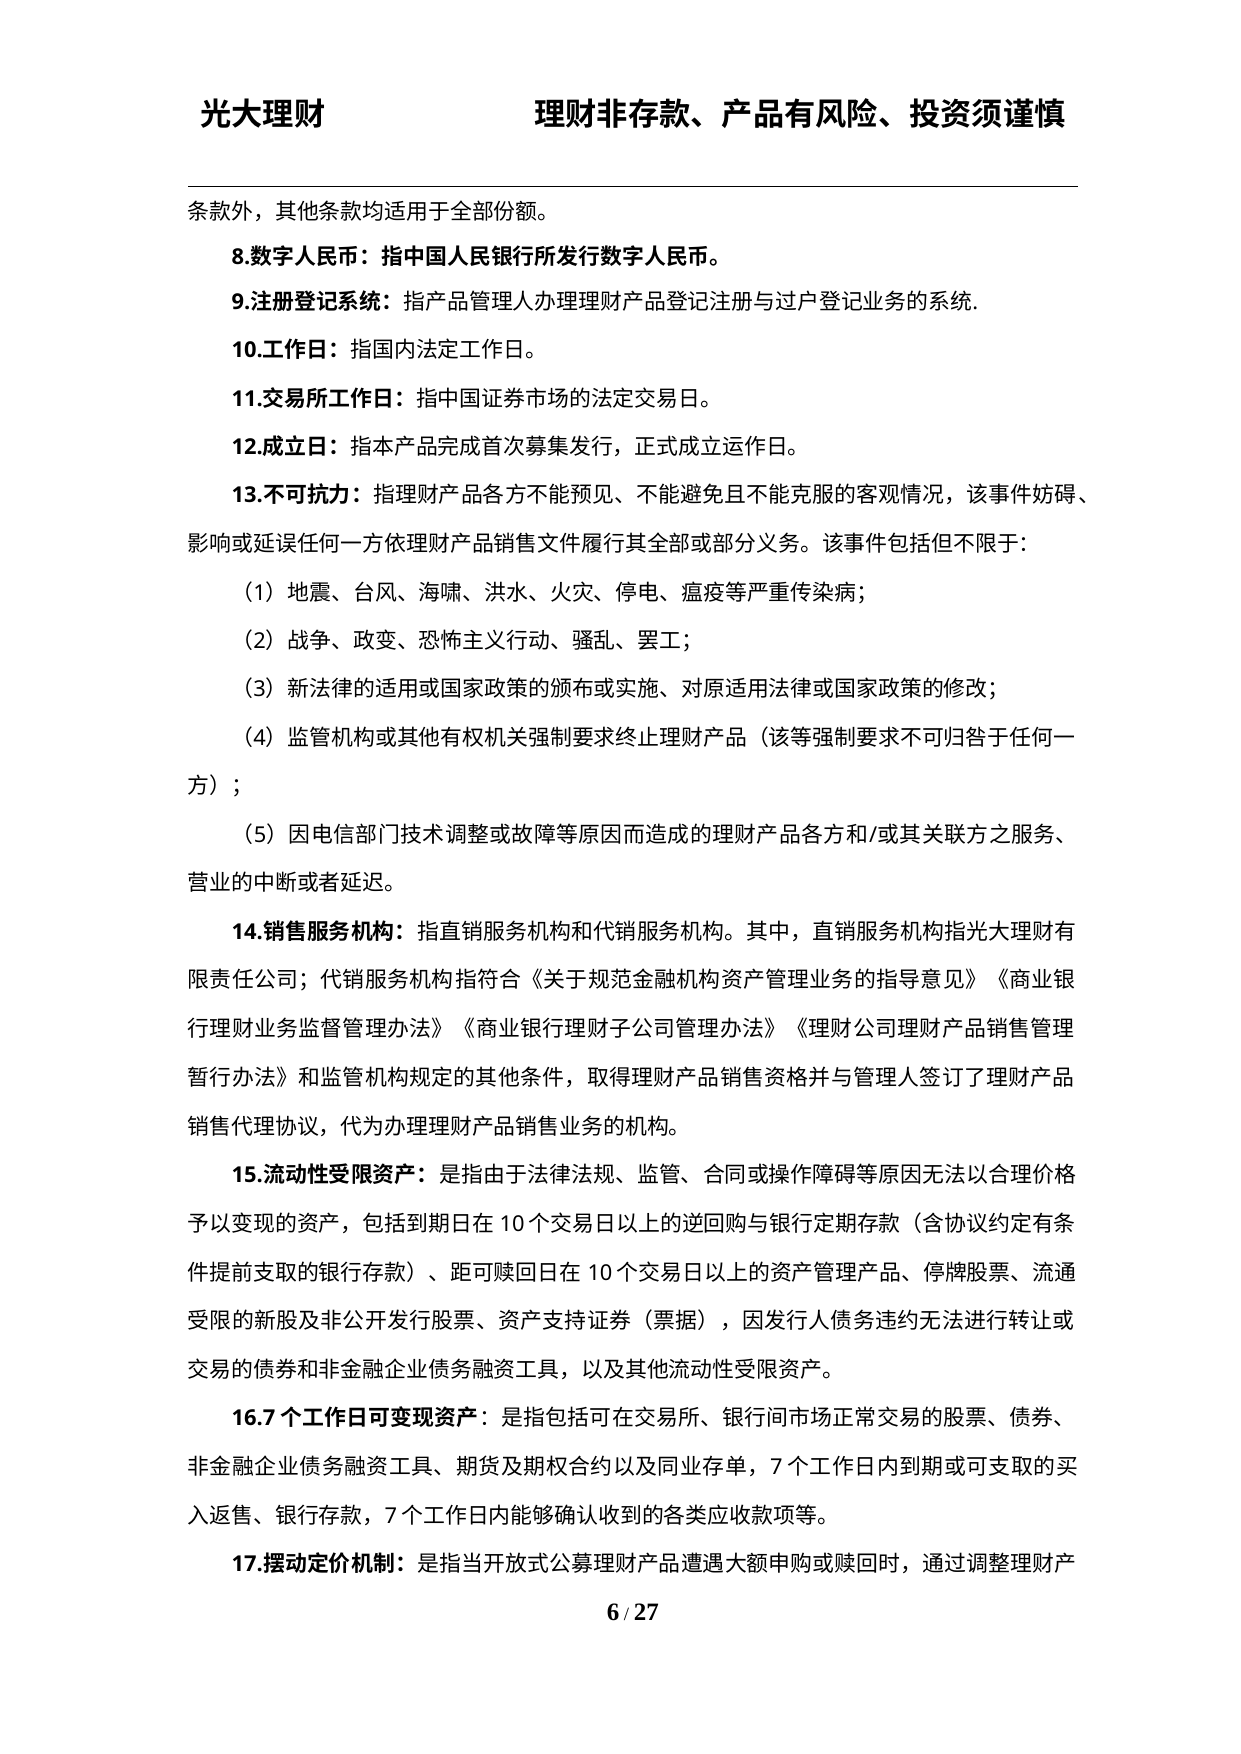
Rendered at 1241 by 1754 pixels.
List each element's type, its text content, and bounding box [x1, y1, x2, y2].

text 16.7个工作日可变现资产：是指包括可在交易所、银行间市场正常交易的股票、债券、非金融企业债务融资工具、期货及期权合约以及同业存单，7个工作日内到期或可支取的买入返售、银行存款，7个工作日内能够确认收到的各类应收款项等。 [187, 1400, 1078, 1530]
text 15.流动性受限资产：是指由于法律法规、监管、合同或操作障碍等原因无法以合理价格予以变现的资产，包括到期日在10个交易日以上的逆回购与银行定期存款（含协议约定有条件提前支取的银行存款）、距可赎回日在10个交易日以上的资产管理产品、停牌股票、流通受限的新股及非公开发行股票、资产支持证券（票据），因发行人债务违约无法进行转让或交易的债券和非金融企业债务融资工具，以及其他流动性受限资产。 [187, 1157, 1078, 1384]
text （3）新法律的适用或国家政策的颁布或实施、对原适用法律或国家政策的修改； [187, 671, 1078, 703]
text 12.成立日：指本产品完成首次募集发行，正式成立运作日。 [187, 429, 1078, 461]
text 8.数字人民币：指中国人民银行所发行数字人民币。 [187, 238, 1078, 271]
text 11.交易所工作日：指中国证券市场的法定交易日。 [187, 380, 1078, 413]
text （4）监管机构或其他有权机关强制要求终止理财产品（该等强制要求不可归咎于任何一方）； [187, 719, 1078, 800]
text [187, 193, 1078, 226]
text 13.不可抗力：指理财产品各方不能预见、不能避免且不能克服的客观情况，该事件妨碍、影响或延误任何一方依理财产品销售文件履行其全部或部分义务。该事件包括但不限于： [187, 477, 1078, 558]
text （2）战争、政变、恐怖主义行动、骚乱、罢工； [187, 622, 1078, 655]
text （1）地震、台风、海啸、洪水、火灾、停电、瘟疫等严重传染病； [187, 574, 1078, 607]
text 9.注册登记系统：指产品管理人办理理财产品登记注册与过户登记业务的系统. [187, 284, 1078, 316]
text （5）因电信部门技术调整或故障等原因而造成的理财产品各方和/或其关联方之服务、营业的中断或者延迟。 [187, 816, 1078, 897]
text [187, 1546, 1078, 1578]
text 10.工作日：指国内法定工作日。 [187, 332, 1078, 364]
text 14.销售服务机构：指直销服务机构和代销服务机构。其中，直销服务机构指光大理财有限责任公司；代销服务机构指符合《关于规范金融机构资产管理业务的指导意见》《商业银行理财业务监督管理办法》《商业银行理财子公司管理办法》《理财公司理财产品销售管理暂行办法》和监管机构规定的其他条件，取得理财产品销售资格并与管理人签订了理财产品销售代理协议，代为办理理财产品销售业务的机构。 [187, 913, 1078, 1141]
